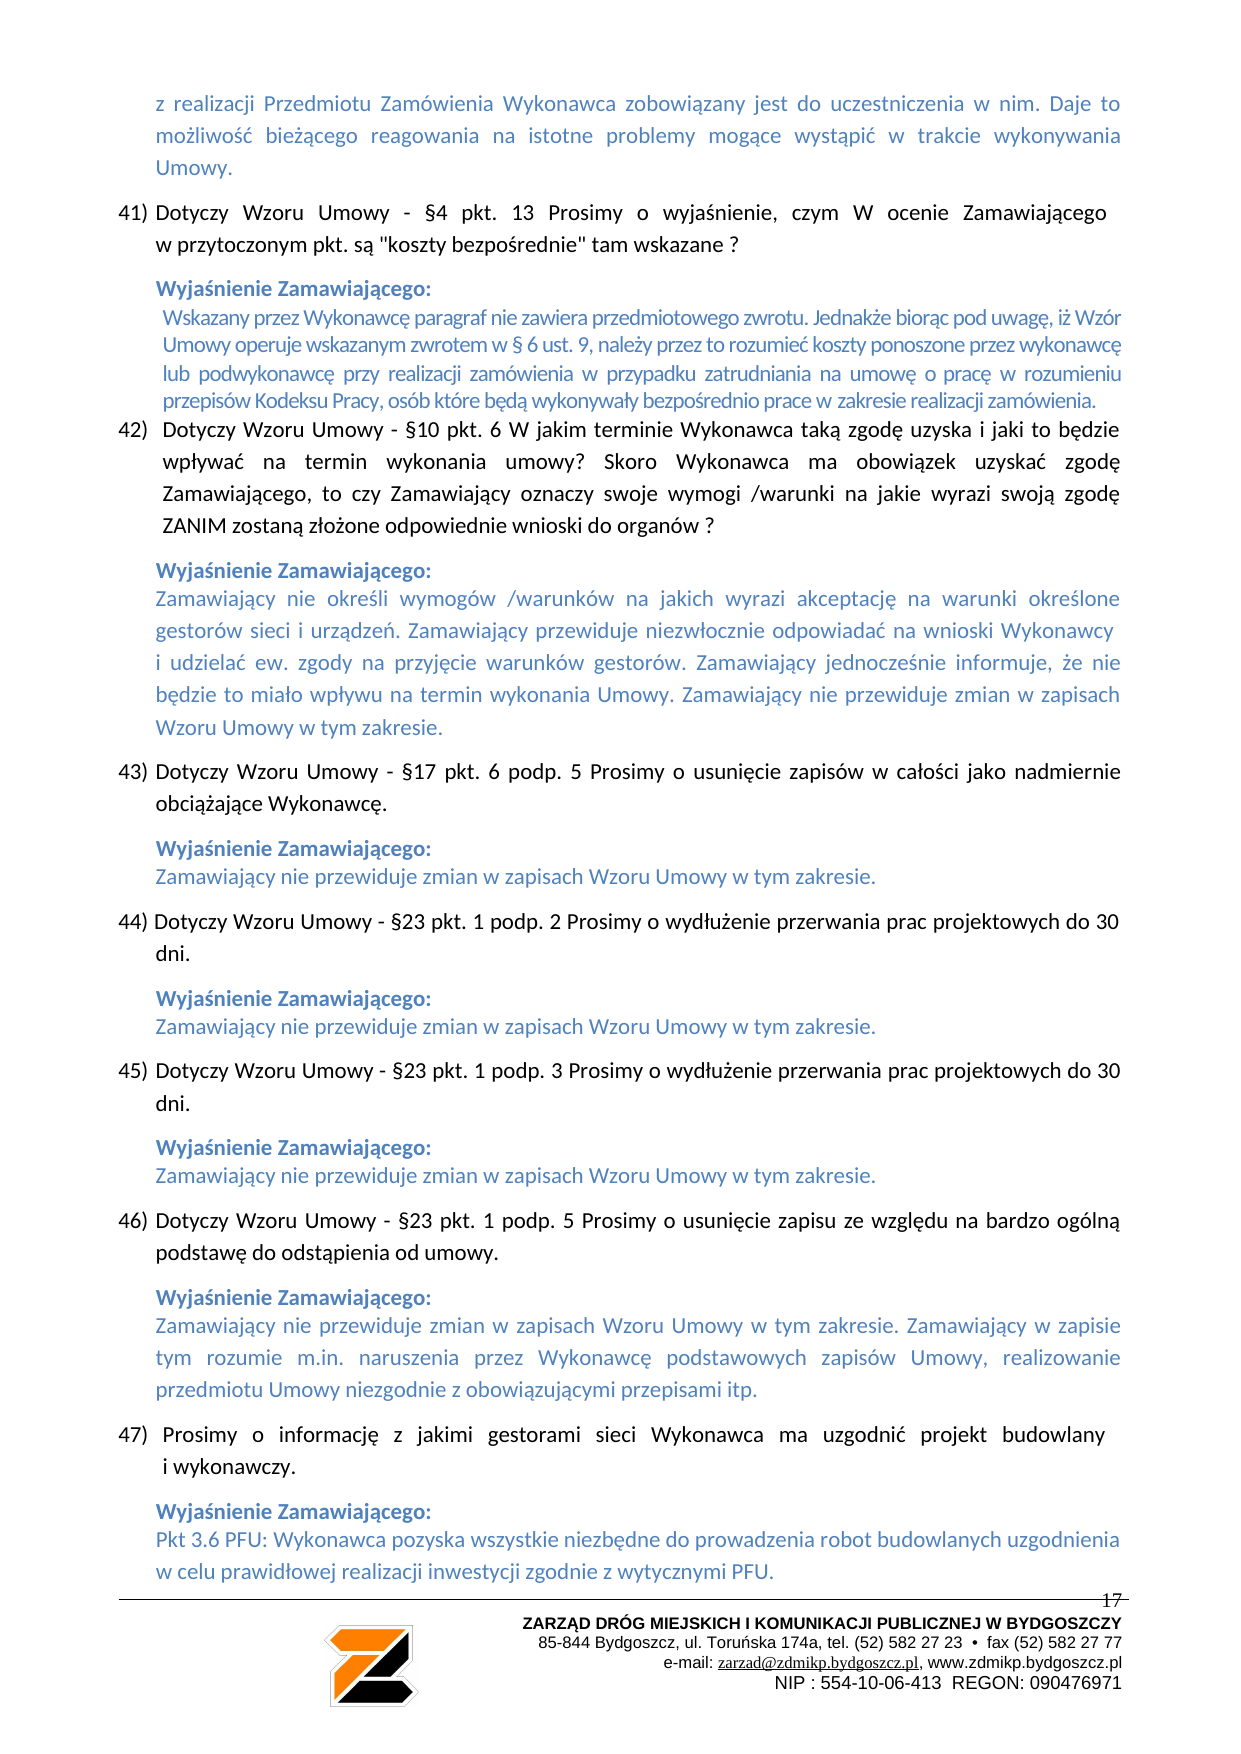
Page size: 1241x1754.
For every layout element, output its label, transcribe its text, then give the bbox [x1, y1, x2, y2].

text Wskazany przez Wykonawcę paragraf nie zawiera przedmiotowego zwrotu. Jednakże biorąc pod uwagę, iż Wzór Umowy operuje wskazanym zwrotem w § 6 ust. 9, należy przez to rozumieć koszty ponoszone przez wykonawcę lub podwykonawcę przy realizacji zamówienia w przypadku zatrudniania na umowę o pracę w rozumieniu przepisów Kodeksu Pracy, osób które będą wykonywały bezpośrednio prace w zakresie realizacji zamówienia. [162, 303, 1122, 415]
list Zamawiający nie przewiduje zmian w zapisach Wzoru Umowy w tym zakresie. [155, 862, 1122, 890]
text Wyjaśnienie Zamawiającego: [156, 1133, 1122, 1161]
list Zamawiający nie przewiduje zmian w zapisach Wzoru Umowy w tym zakresie. [155, 1161, 1122, 1189]
list 43) Dotyczy Wzoru Umowy - §17 pkt. 6 podp. 5 Prosimy o usunięcie zapisów w całości jako nadmiernie obciążające Wykonawcę. [118, 757, 1122, 818]
list Zamawiający nie przewiduje zmian w zapisach Wzoru Umowy w tym zakresie. [155, 1012, 1122, 1040]
list 41) Dotyczy Wzoru Umowy - §4 pkt. 13 Prosimy o wyjaśnienie, czym W ocenie Zamawiającego w przytoczonym pkt. są "koszty bezpośrednie" tam wskazane ? [118, 198, 1122, 258]
list Pkt 3.6 PFU: Wykonawca pozyska wszystkie niezbędne do prowadzenia robot budowlanych uzgodnienia w celu prawidłowej realizacji inwestycji zgodnie z wytycznymi PFU. [156, 1525, 1122, 1585]
text Wyjaśnienie Zamawiającego: [156, 556, 1122, 584]
text Wyjaśnienie Zamawiającego: [156, 1497, 1122, 1525]
text Wyjaśnienie Zamawiającego: [156, 834, 1122, 862]
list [155, 89, 1122, 181]
text Wyjaśnienie Zamawiającego: [156, 984, 1122, 1012]
list 46) Dotyczy Wzoru Umowy - §23 pkt. 1 podp. 5 Prosimy o usunięcie zapisu ze względu na bardzo ogólną podstawę do odstąpienia od umowy. [118, 1206, 1122, 1266]
list 45) Dotyczy Wzoru Umowy - §23 pkt. 1 podp. 3 Prosimy o wydłużenie przerwania prac projektowych do 30 dni. [118, 1057, 1122, 1117]
text Wyjaśnienie Zamawiającego: [156, 274, 1122, 303]
list Zamawiający nie określi wymogów /warunków na jakich wyrazi akceptację na warunki określone gestorów sieci i urządzeń. Zamawiający przewiduje niezwłocznie odpowiadać na wnioski Wykonawcy i udzielać ew. zgody na przyjęcie warunków gestorów. Zamawiający jednocześnie informuje, że nie będzie to miało wpływu na termin wykonania Umowy. Zamawiający nie przewiduje zmian w zapisach Wzoru Umowy w tym zakresie. [155, 584, 1122, 741]
list 42) Dotyczy Wzoru Umowy - §10 pkt. 6 W jakim terminie Wykonawca taką zgodę uzyska i jaki to będzie wpływać na termin wykonania umowy? Skoro Wykonawca ma obowiązek uzyskać zgodę Zamawiającego, to czy Zamawiający oznaczy swoje wymogi /warunki na jakie wyrazi swoją zgodę ZANIM zostaną złożone odpowiednie wnioski do organów ? [118, 415, 1122, 539]
picture [324, 1625, 419, 1707]
list 44) Dotyczy Wzoru Umowy - §23 pkt. 1 podp. 2 Prosimy o wydłużenie przerwania prac projektowych do 30 dni. [118, 907, 1122, 967]
list 47) Prosimy o informację z jakimi gestorami sieci Wykonawca ma uzgodnić projekt budowlany i wykonawczy. [118, 1420, 1122, 1480]
list Zamawiający nie przewiduje zmian w zapisach Wzoru Umowy w tym zakresie. Zamawiający w zapisie tym rozumie m.in. naruszenia przez Wykonawcę podstawowych zapisów Umowy, realizowanie przedmiotu Umowy niezgodnie z obowiązującymi przepisami itp. [155, 1311, 1122, 1403]
text Wyjaśnienie Zamawiającego: [156, 1283, 1122, 1311]
